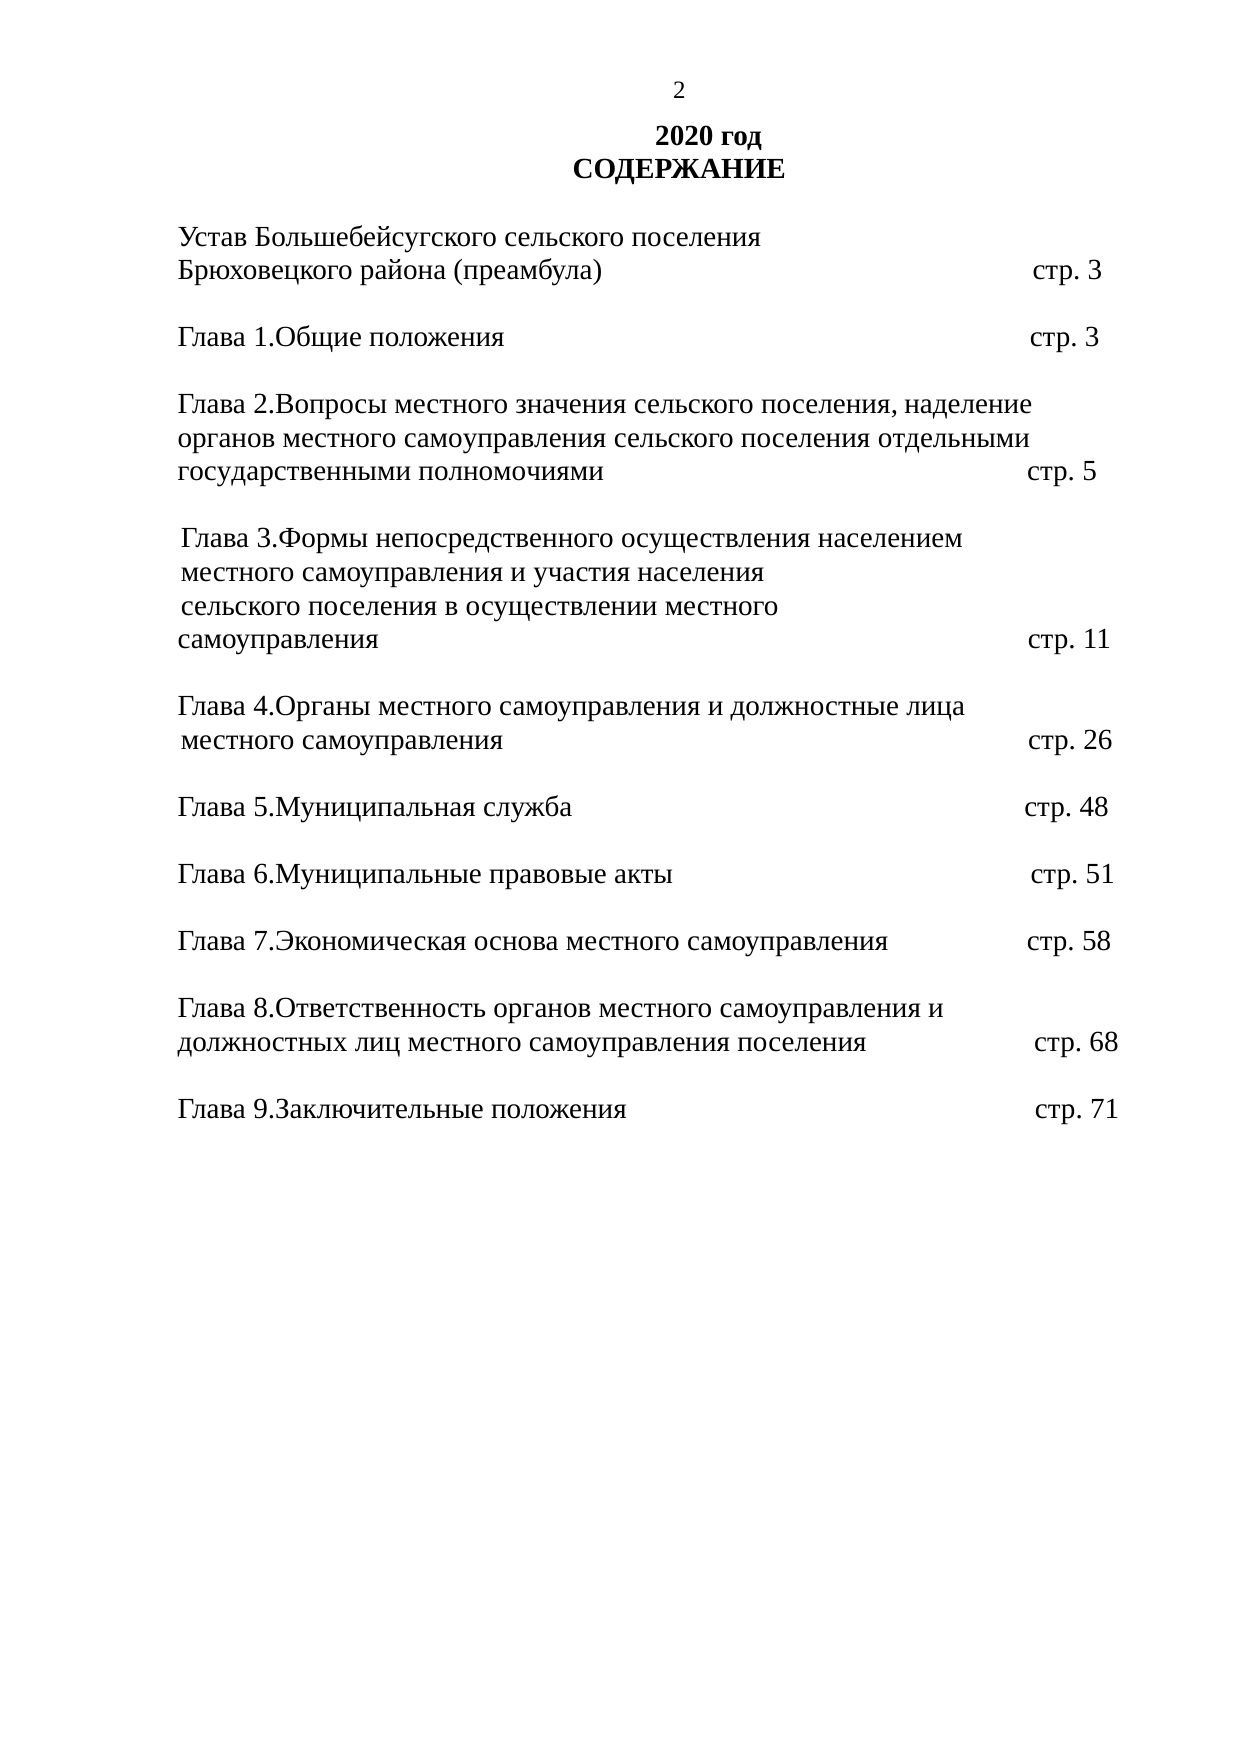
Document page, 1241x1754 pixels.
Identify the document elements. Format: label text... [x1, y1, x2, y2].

table_cell Глава 1.Общие положения стр. 3 [177, 319, 1137, 386]
table_cell Глава 4.Органы местного самоуправления и должностные лица местного самоуправления стр. 26 [177, 688, 1137, 789]
table_cell Глава 6.Муниципальные правовые акты стр. 51 [177, 856, 1137, 923]
table_cell Глава 7.Экономическая основа местного самоуправления стр. 58 [177, 923, 1137, 990]
table_cell Глава 9.Заключительные положения стр. 71 [177, 1091, 1137, 1158]
table_cell Глава 8.Ответственность органов местного самоуправления и должностных лиц местного самоуправления поселения стр. 68 [177, 990, 1137, 1091]
text 2020 год [177, 118, 1181, 152]
table_header Устав Большебейсугского сельского поселения Брюховецкого района (преамбула) стр. 3 [177, 219, 1137, 319]
text СОДЕРЖАНИЕ [177, 152, 1181, 185]
table_cell Глава 2.Вопросы местного значения сельского поселения, наделение органов местного самоуправления сельского поселения отдельными государственными полномочиями стр. 5 [177, 386, 1137, 521]
table_cell Глава 3.Формы непосредственного осуществления населением местного самоуправления и участия населения сельского поселения в осуществлении местного самоуправления стр. 11 [177, 521, 1137, 688]
table_cell Глава 5.Муниципальная служба стр. 48 [177, 789, 1137, 856]
